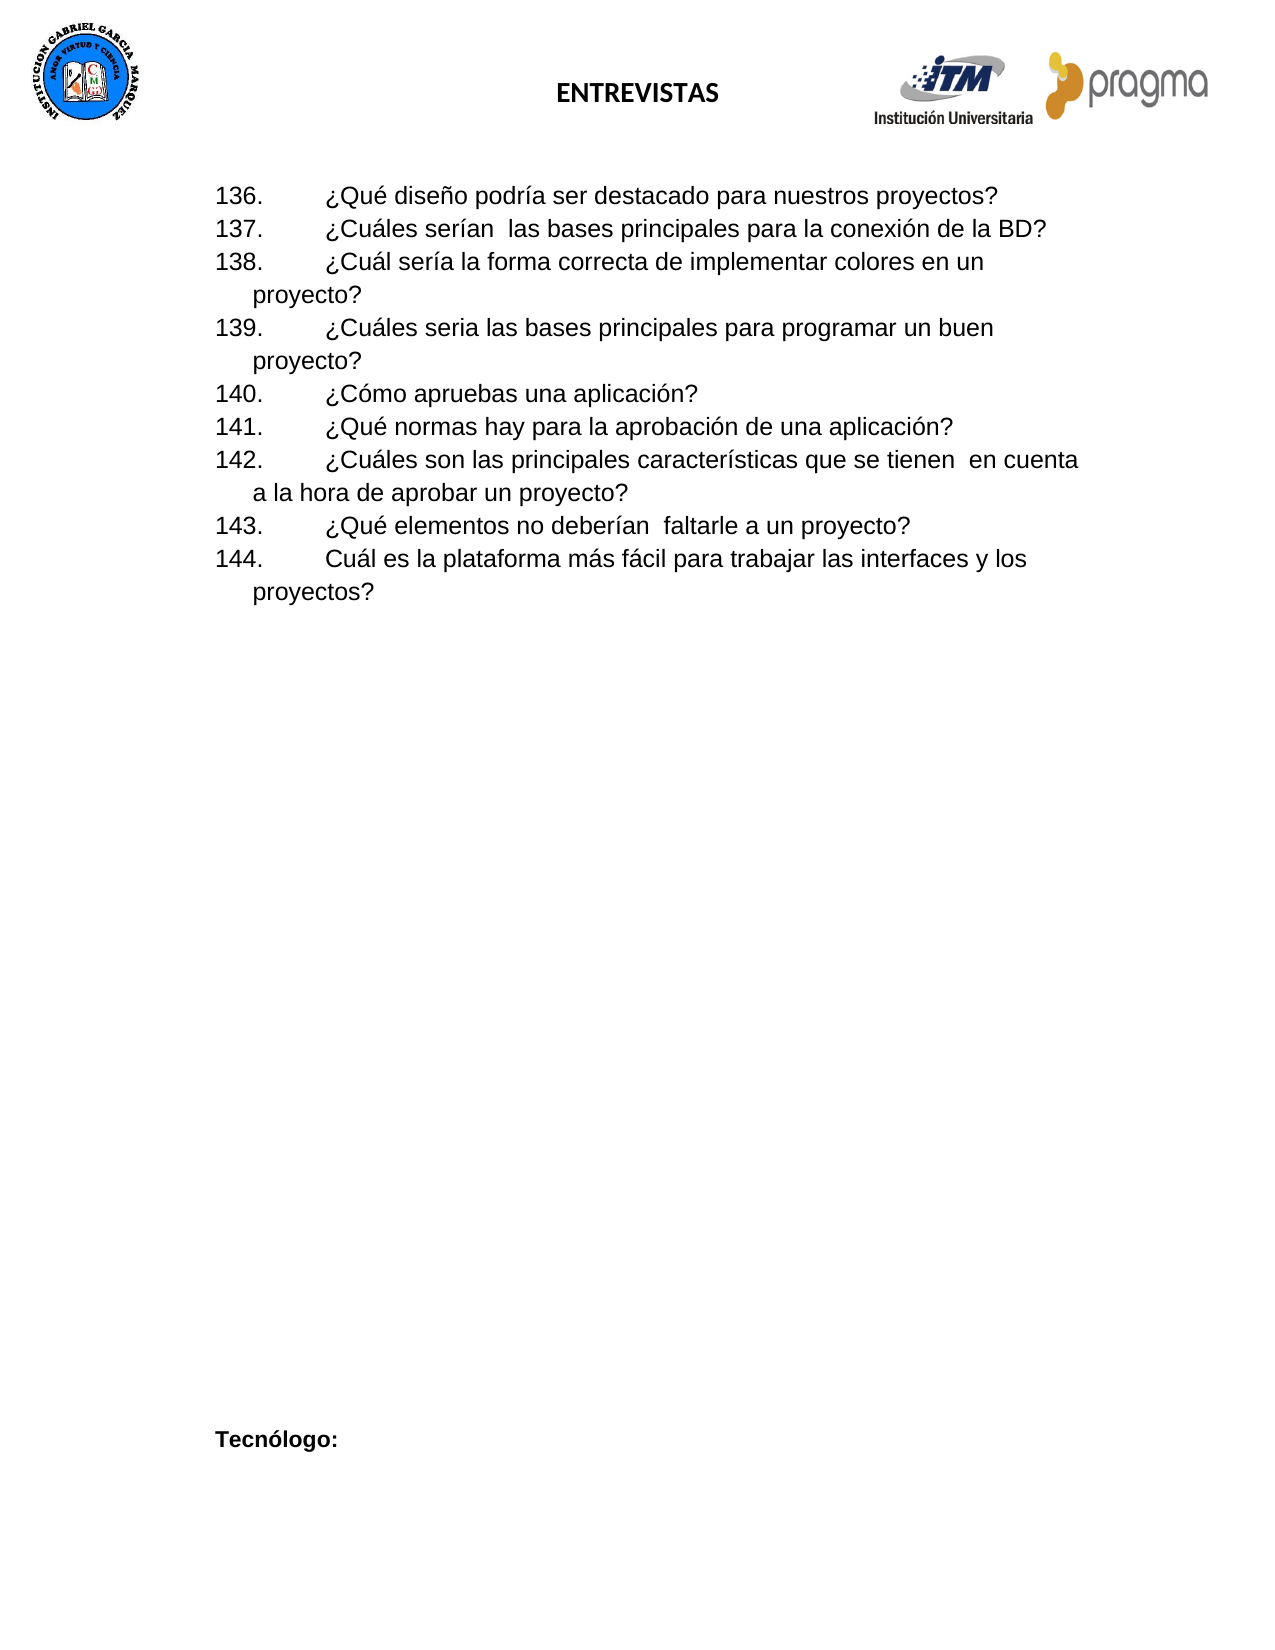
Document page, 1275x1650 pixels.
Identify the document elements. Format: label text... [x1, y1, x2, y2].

list ¿Cuáles seria las bases principales para programar un buen proyecto? [215, 313, 1098, 374]
list ¿Qué diseño podría ser destacado para nuestros proyectos? [215, 181, 1098, 209]
picture [868, 54, 1034, 123]
list ¿Qué normas hay para la aprobación de una aplicación? [215, 412, 1098, 441]
list ¿Cuál sería la forma correcta de implementar colores en un proyecto? [215, 247, 1098, 308]
list ¿Cómo apruebas una aplicación? [215, 379, 1098, 407]
picture [27, 13, 141, 126]
list ¿Cuáles serían las bases principales para la conexión de la BD? [215, 214, 1098, 242]
picture [1037, 38, 1212, 123]
list Cuál es la plataforma más fácil para trabajar las interfaces y los proyectos? [215, 544, 1098, 606]
list ¿Cuáles son las principales características que se tienen en cuenta a la hora de aprobar un proyecto? [215, 445, 1098, 507]
list ¿Qué elementos no deberían faltarle a un proyecto? [215, 511, 1098, 539]
text Tecnólogo: [215, 1426, 1098, 1452]
